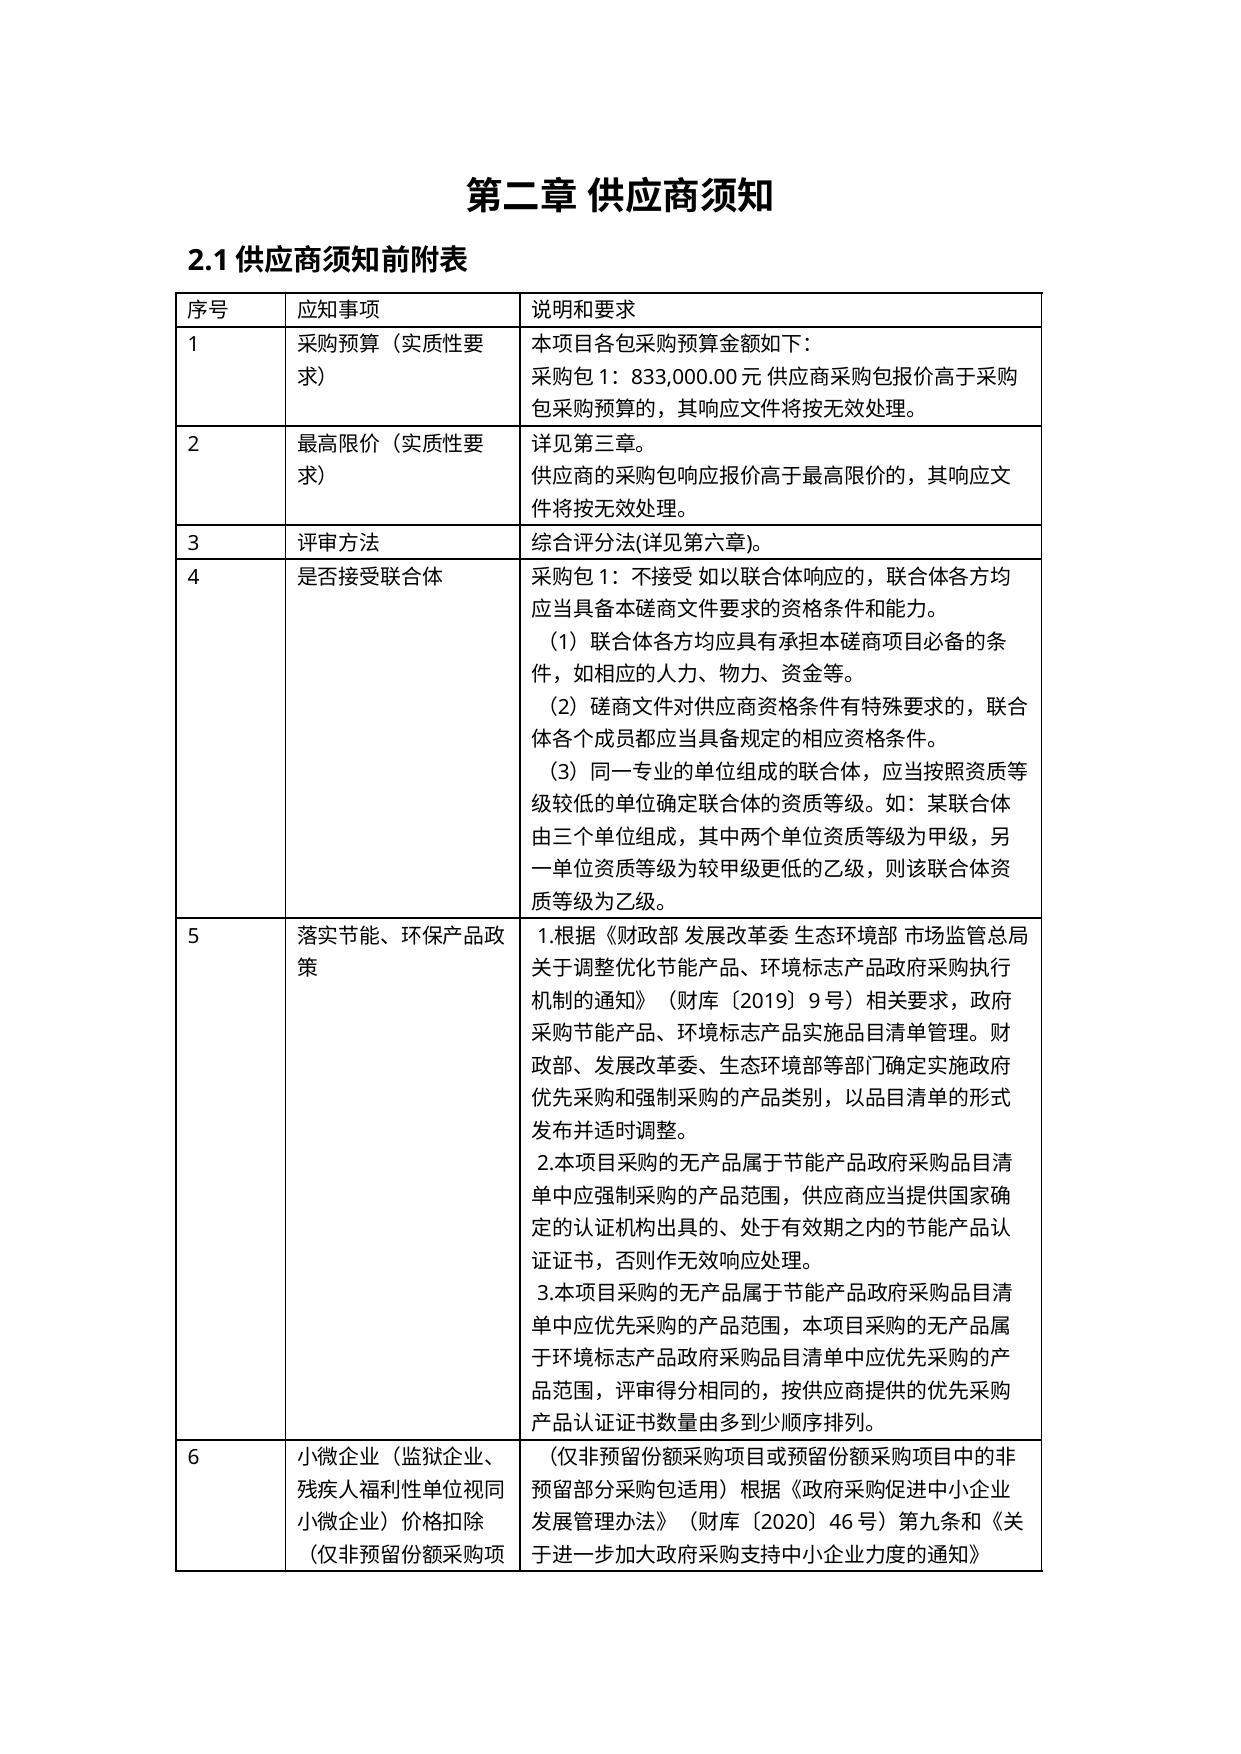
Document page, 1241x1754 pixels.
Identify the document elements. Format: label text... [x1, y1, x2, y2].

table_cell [286, 1441, 519, 1570]
table_cell 详见第三章。 供应商的采购包响应报价高于最高限价的，其响应文件将按无效处理。 [521, 427, 1041, 524]
table_cell 2 [177, 427, 285, 524]
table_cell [521, 1441, 1041, 1570]
table_cell 采购包1：不接受 如以联合体响应的，联合体各方均应当具备本磋商文件要求的资格条件和能力。 （1）联合体各方均应具有承担本磋商项目必备的条件，如相应的人力、物力、资金等。 （2）磋商文件对供应商资格条件有特殊要求的，联合体各个成员都应当具备规定的相应资格条件。 （3）同一专业的单位组成的联合体，应当按照资质等级较低的单位确定联合体的资质等级。如：某联合体由三个单位组成，其中两个单位资质等级为甲级，另一单位资质等级为较甲级更低的乙级，则该联合体资质等级为乙级。 [521, 560, 1041, 917]
table_cell 评审方法 [286, 526, 519, 558]
table_header 序号 [177, 294, 285, 326]
table_cell 落实节能、环保产品政策 [286, 919, 519, 1439]
table_cell 3 [177, 526, 285, 558]
table_cell 综合评分法(详见第六章)。 [521, 526, 1041, 558]
table_header 说明和要求 [521, 294, 1041, 326]
table_cell 采购预算（实质性要求） [286, 328, 519, 425]
table_cell 1.根据《财政部 发展改革委 生态环境部 市场监管总局关于调整优化节能产品、环境标志产品政府采购执行机制的通知》（财库〔2019〕9号）相关要求，政府采购节能产品、环境标志产品实施品目清单管理。财政部、发展改革委、生态环境部等部门确定实施政府优先采购和强制采购的产品类别，以品目清单的形式发布并适时调整。 2.本项目采购的无产品属于节能产品政府采购品目清单中应强制采购的产品范围，供应商应当提供国家确定的认证机构出具的、处于有效期之内的节能产品认证证书，否则作无效响应处理。 3.本项目采购的无产品属于节能产品政府采购品目清单中应优先采购的产品范围，本项目采购的无产品属于环境标志产品政府采购品目清单中应优先采购的产品范围，评审得分相同的，按供应商提供的优先采购产品认证证书数量由多到少顺序排列。 [521, 919, 1041, 1439]
text 2.1供应商须知前附表 [187, 227, 1053, 292]
table_cell 1 [177, 328, 285, 425]
table_cell 最高限价（实质性要求） [286, 427, 519, 524]
table_cell 本项目各包采购预算金额如下： 采购包1：833,000.00元 供应商采购包报价高于采购包采购预算的，其响应文件将按无效处理。 [521, 328, 1041, 425]
table_cell 是否接受联合体 [286, 560, 519, 917]
table_cell 5 [177, 919, 285, 1439]
table_cell 4 [177, 560, 285, 917]
table_cell 6 [177, 1441, 285, 1570]
text 第二章 供应商须知 [187, 162, 1053, 227]
table_header 应知事项 [286, 294, 519, 326]
